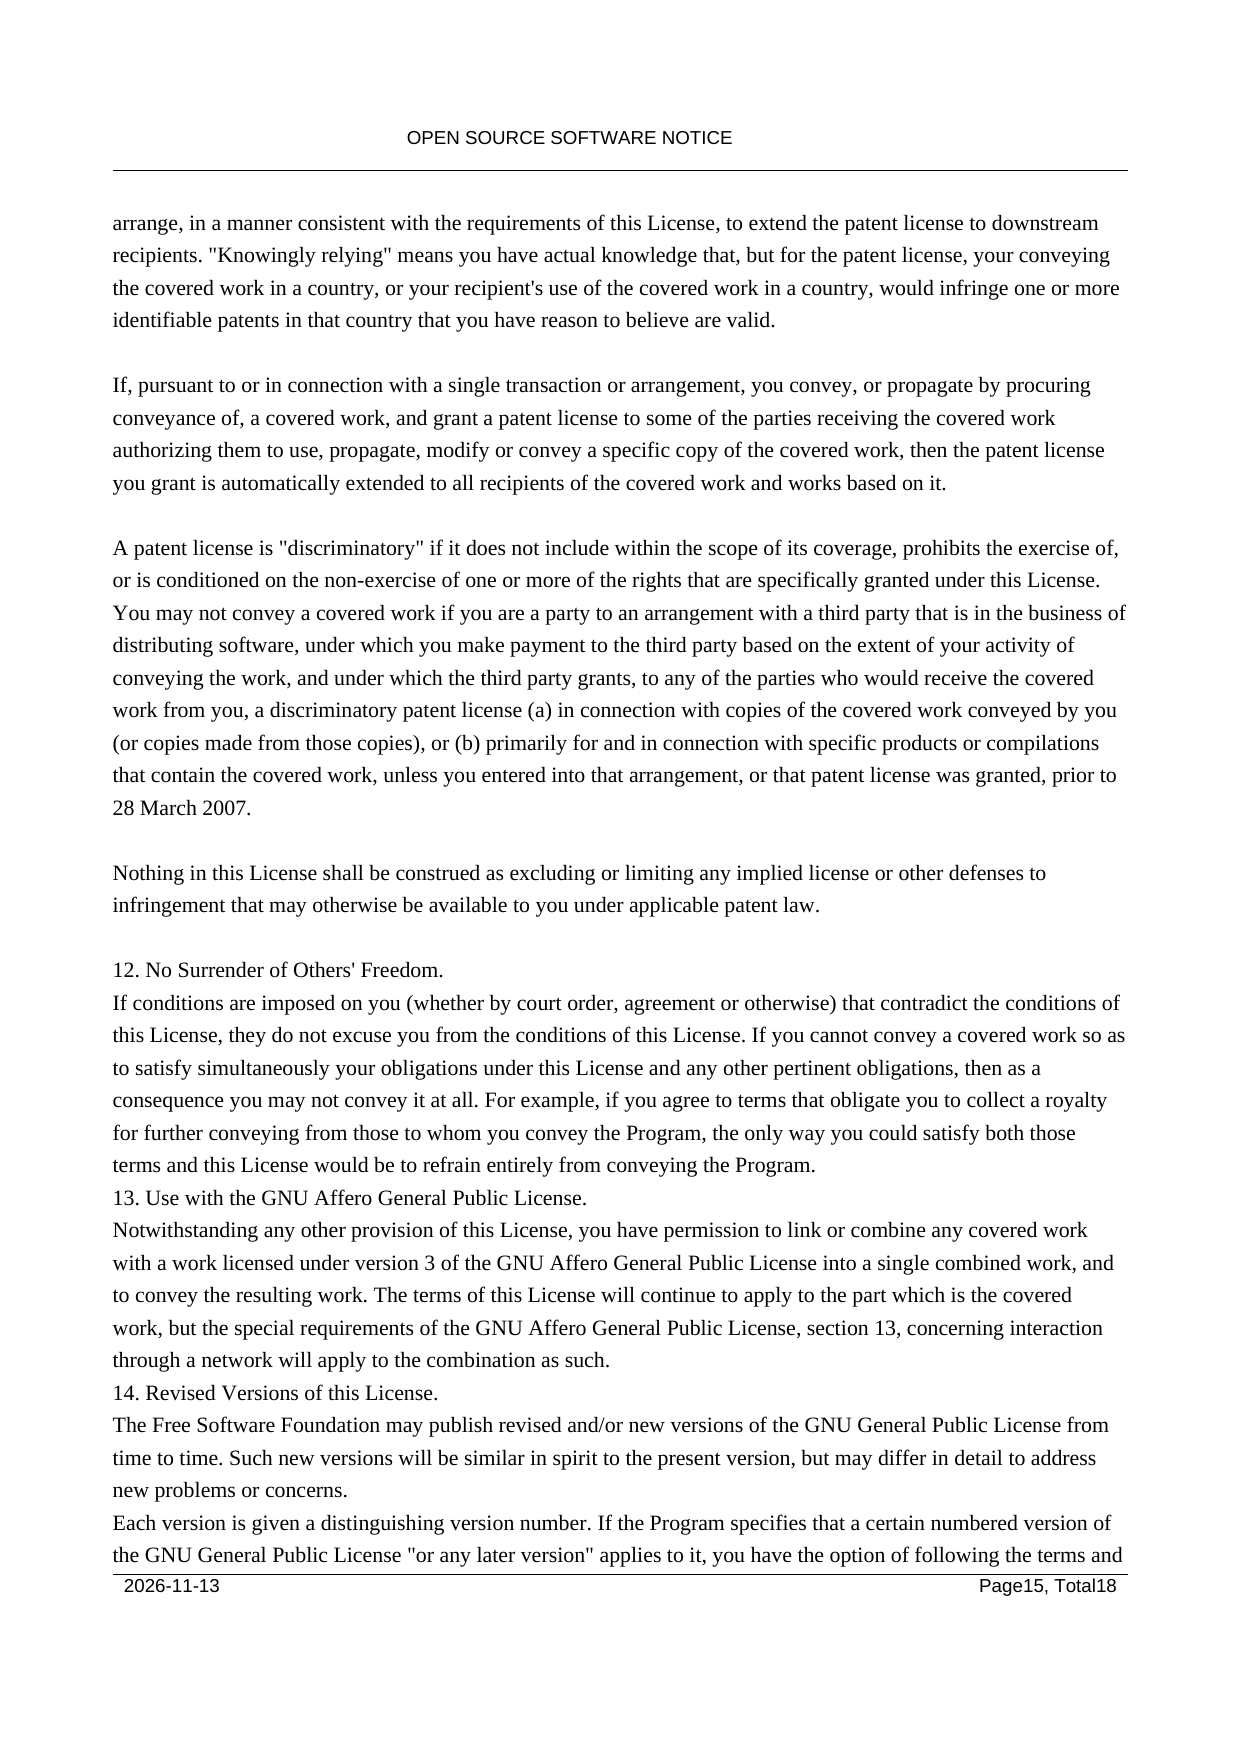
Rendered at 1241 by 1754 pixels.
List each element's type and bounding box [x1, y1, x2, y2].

text [112, 206, 1128, 1571]
